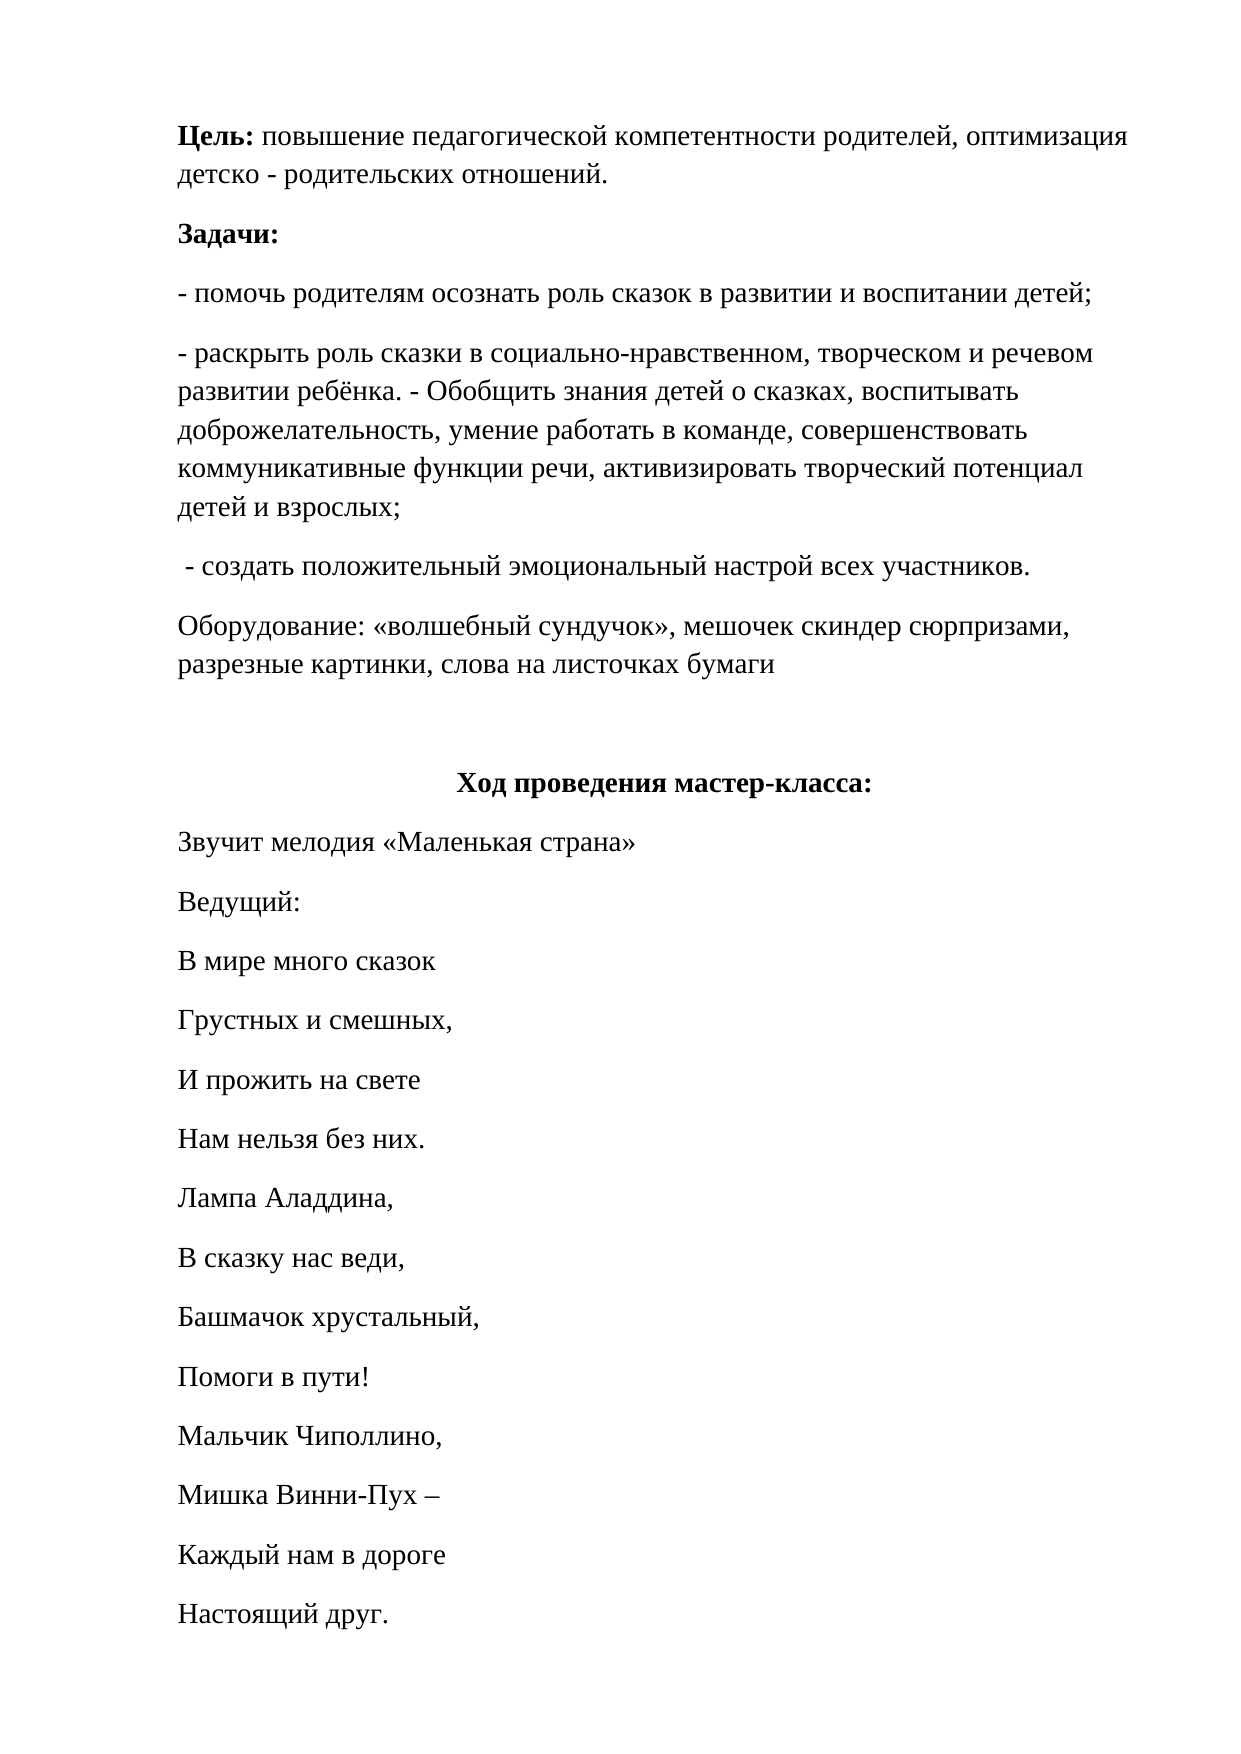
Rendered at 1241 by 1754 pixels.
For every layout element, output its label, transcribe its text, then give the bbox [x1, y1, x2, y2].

text Мальчик Чиполлино, [177, 1418, 1152, 1452]
text Каждый нам в дороге [177, 1537, 1152, 1570]
text Помоги в пути! [177, 1359, 1152, 1392]
text Ведущий: [177, 884, 1152, 917]
text Настоящий друг. [177, 1596, 1152, 1630]
text Грустных и смешных, [177, 1002, 1152, 1036]
text Мишка Винни-Пух – [177, 1477, 1152, 1511]
text Оборудование: «волшебный сундучок», мешочек скиндер сюрпризами, разрезные картинки, слова на листочках бумаги [177, 608, 1152, 680]
text - помочь родителям осознать роль сказок в развитии и воспитании детей; [177, 275, 1152, 309]
text В сказку нас веди, [177, 1240, 1152, 1273]
text Звучит мелодия «Маленькая страна» [177, 824, 1152, 858]
text В мире много сказок [177, 943, 1152, 977]
text Ход проведения мастер-класса: [177, 765, 1152, 798]
text Задачи: [177, 216, 1152, 249]
text - создать положительный эмоциональный настрой всех участников. [177, 548, 1152, 582]
text - раскрыть роль сказки в социально-нравственном, творческом и речевом развитии ребёнка. - Обобщить знания детей о сказках, воспитывать доброжелательность, умение работать в команде, совершенствовать коммуникативные функции речи, активизировать творческий потенциал детей и взрослых; [177, 335, 1152, 522]
text Цель: повышение педагогической компетентности родителей, оптимизация детско - родительских отношений. [177, 118, 1152, 190]
text И прожить на свете [177, 1062, 1152, 1095]
text Башмачок хрустальный, [177, 1299, 1152, 1333]
text Лампа Аладдина, [177, 1181, 1152, 1214]
text Нам нельзя без них. [177, 1121, 1152, 1155]
